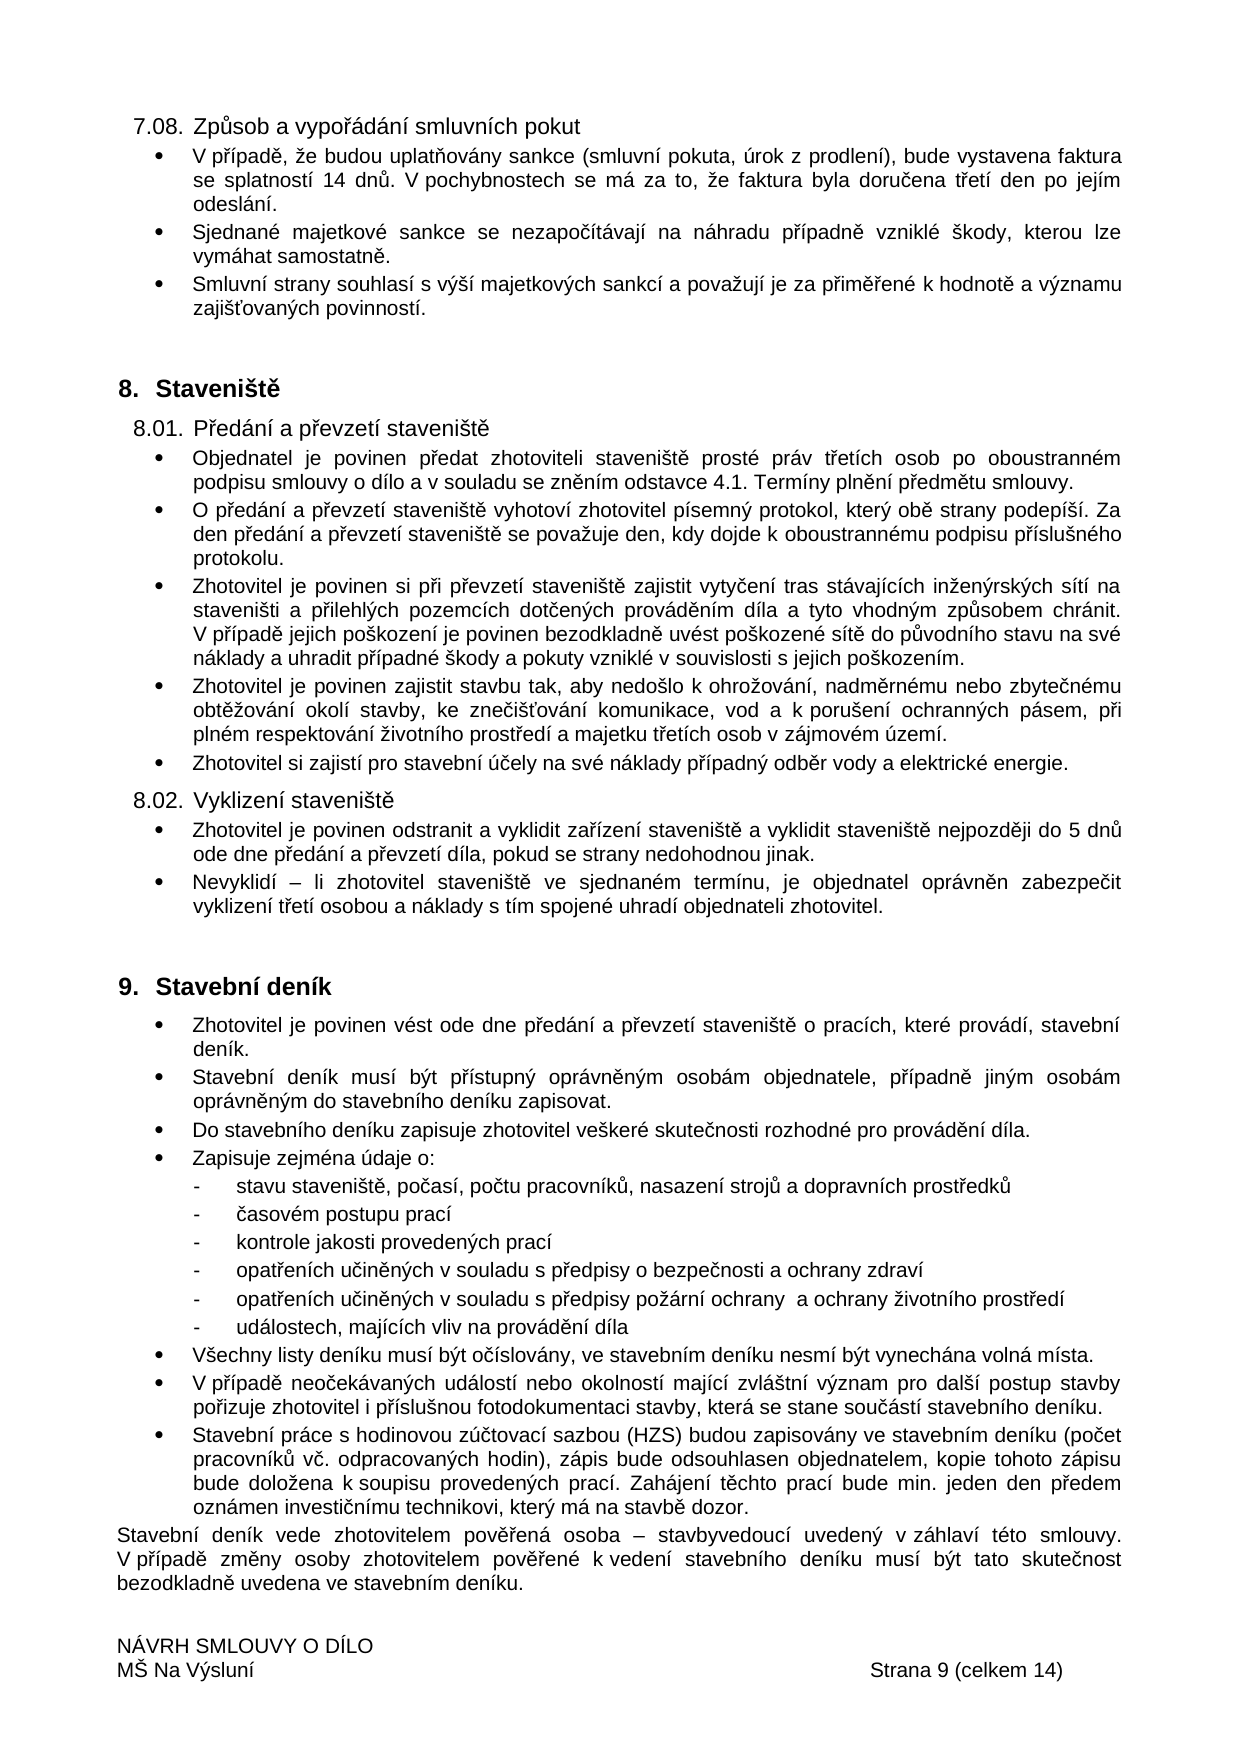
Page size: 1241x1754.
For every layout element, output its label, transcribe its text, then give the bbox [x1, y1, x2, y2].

text Smluvní strany souhlasí s výší majetkových sankcí a považují je za přiměřené k hodnotě a významu zajišťovaných povinností. [155, 272, 1122, 320]
text Zhotovitel je povinen zajistit stavbu tak, aby nedošlo k ohrožování, nadměrnému nebo zbytečnému obtěžování okolí stavby, ke znečišťování komunikace, vod a k porušení ochranných pásem, při plném respektování životního prostředí a majetku třetích osob v zájmovém území. [155, 674, 1122, 746]
text O předání a převzetí staveniště vyhotoví zhotovitel písemný protokol, který obě strany podepíší. Za den předání a převzetí staveniště se považuje den, kdy dojde k oboustrannému podpisu příslušného protokolu. [155, 498, 1122, 570]
text Do stavebního deníku zapisuje zhotovitel veškeré skutečnosti rozhodné pro provádění díla. [155, 1117, 1122, 1141]
text - kontrole jakosti provedených prací [193, 1230, 1122, 1254]
text Stavební deník vede zhotovitelem pověřená osoba – stavbyvedoucí uvedený v záhlaví této smlouvy. V případě změny osoby zhotovitelem pověřené k vedení stavebního deníku musí být tato skutečnost bezodkladně uvedena ve stavebním deníku. [117, 1523, 1122, 1595]
text V případě, že budou uplatňovány sankce (smluvní pokuta, úrok z prodlení), bude vystavena faktura se splatností 14 dnů. V pochybnostech se má za to, že faktura byla doručena třetí den po jejím odeslání. [155, 143, 1122, 215]
subtitle Předání a převzetí staveniště [133, 415, 1122, 442]
text Nevyklidí – li zhotovitel staveniště ve sjednaném termínu, je objednatel oprávněn zabezpečit vyklizení třetí osobou a náklady s tím spojené uhradí objednateli zhotovitel. [155, 869, 1122, 918]
subtitle Staveniště [118, 374, 1122, 403]
text Stavební práce s hodinovou zúčtovací sazbou (HZS) budou zapisovány ve stavebním deníku (počet pracovníků vč. odpracovaných hodin), zápis bude odsouhlasen objednatelem, kopie tohoto zápisu bude doložena k soupisu provedených prací. Zahájení těchto prací bude min. jeden den předem oznámen investičnímu technikovi, který má na stavbě dozor. [155, 1423, 1122, 1519]
text Objednatel je povinen předat zhotoviteli staveniště prosté práv třetích osob po oboustranném podpisu smlouvy o dílo a v souladu se zněním odstavce 4.1. Termíny plnění předmětu smlouvy. [155, 446, 1122, 494]
text Všechny listy deníku musí být očíslovány, ve stavebním deníku nesmí být vynechána volná místa. [155, 1343, 1122, 1367]
text Zapisuje zejména údaje o: [155, 1146, 1122, 1170]
text Zhotovitel je povinen si při převzetí staveniště zajistit vytyčení tras stávajících inženýrských sítí na staveništi a přilehlých pozemcích dotčených prováděním díla a tyto vhodným způsobem chránit. V případě jejich poškození je povinen bezodkladně uvést poškozené sítě do původního stavu na své náklady a uhradit případné škody a pokuty vzniklé v souvislosti s jejich poškozením. [155, 574, 1122, 670]
text Zhotovitel si zajistí pro stavební účely na své náklady případný odběr vody a elektrické energie. [155, 750, 1122, 774]
text Zhotovitel je povinen odstranit a vyklidit zařízení staveniště a vyklidit staveniště nejpozději do 5 dnů ode dne předání a převzetí díla, pokud se strany nedohodnou jinak. [155, 817, 1122, 865]
subtitle Vyklizení staveniště [133, 787, 1122, 813]
text - časovém postupu prací [193, 1202, 1122, 1226]
text - událostech, majících vliv na provádění díla [193, 1314, 1122, 1338]
text Stavební deník musí být přístupný oprávněným osobám objednatele, případně jiným osobám oprávněným do stavebního deníku zapisovat. [155, 1065, 1122, 1113]
text - stavu staveniště, počasí, počtu pracovníků, nasazení strojů a dopravních prostředků [193, 1174, 1122, 1198]
subtitle Způsob a vypořádání smluvních pokut [133, 113, 1122, 139]
text - opatřeních učiněných v souladu s předpisy požární ochrany a ochrany životního prostředí [193, 1286, 1122, 1310]
subtitle Stavební deník [118, 972, 1122, 1001]
text - opatřeních učiněných v souladu s předpisy o bezpečnosti a ochrany zdraví [193, 1258, 1122, 1282]
text V případě neočekávaných událostí nebo okolností mající zvláštní význam pro další postup stavby pořizuje zhotovitel i příslušnou fotodokumentaci stavby, která se stane součástí stavebního deníku. [155, 1371, 1122, 1419]
text Zhotovitel je povinen vést ode dne předání a převzetí staveniště o pracích, které provádí, stavební deník. [155, 1013, 1122, 1061]
text Sjednané majetkové sankce se nezapočítávají na náhradu případně vzniklé škody, kterou lze vymáhat samostatně. [155, 219, 1122, 268]
